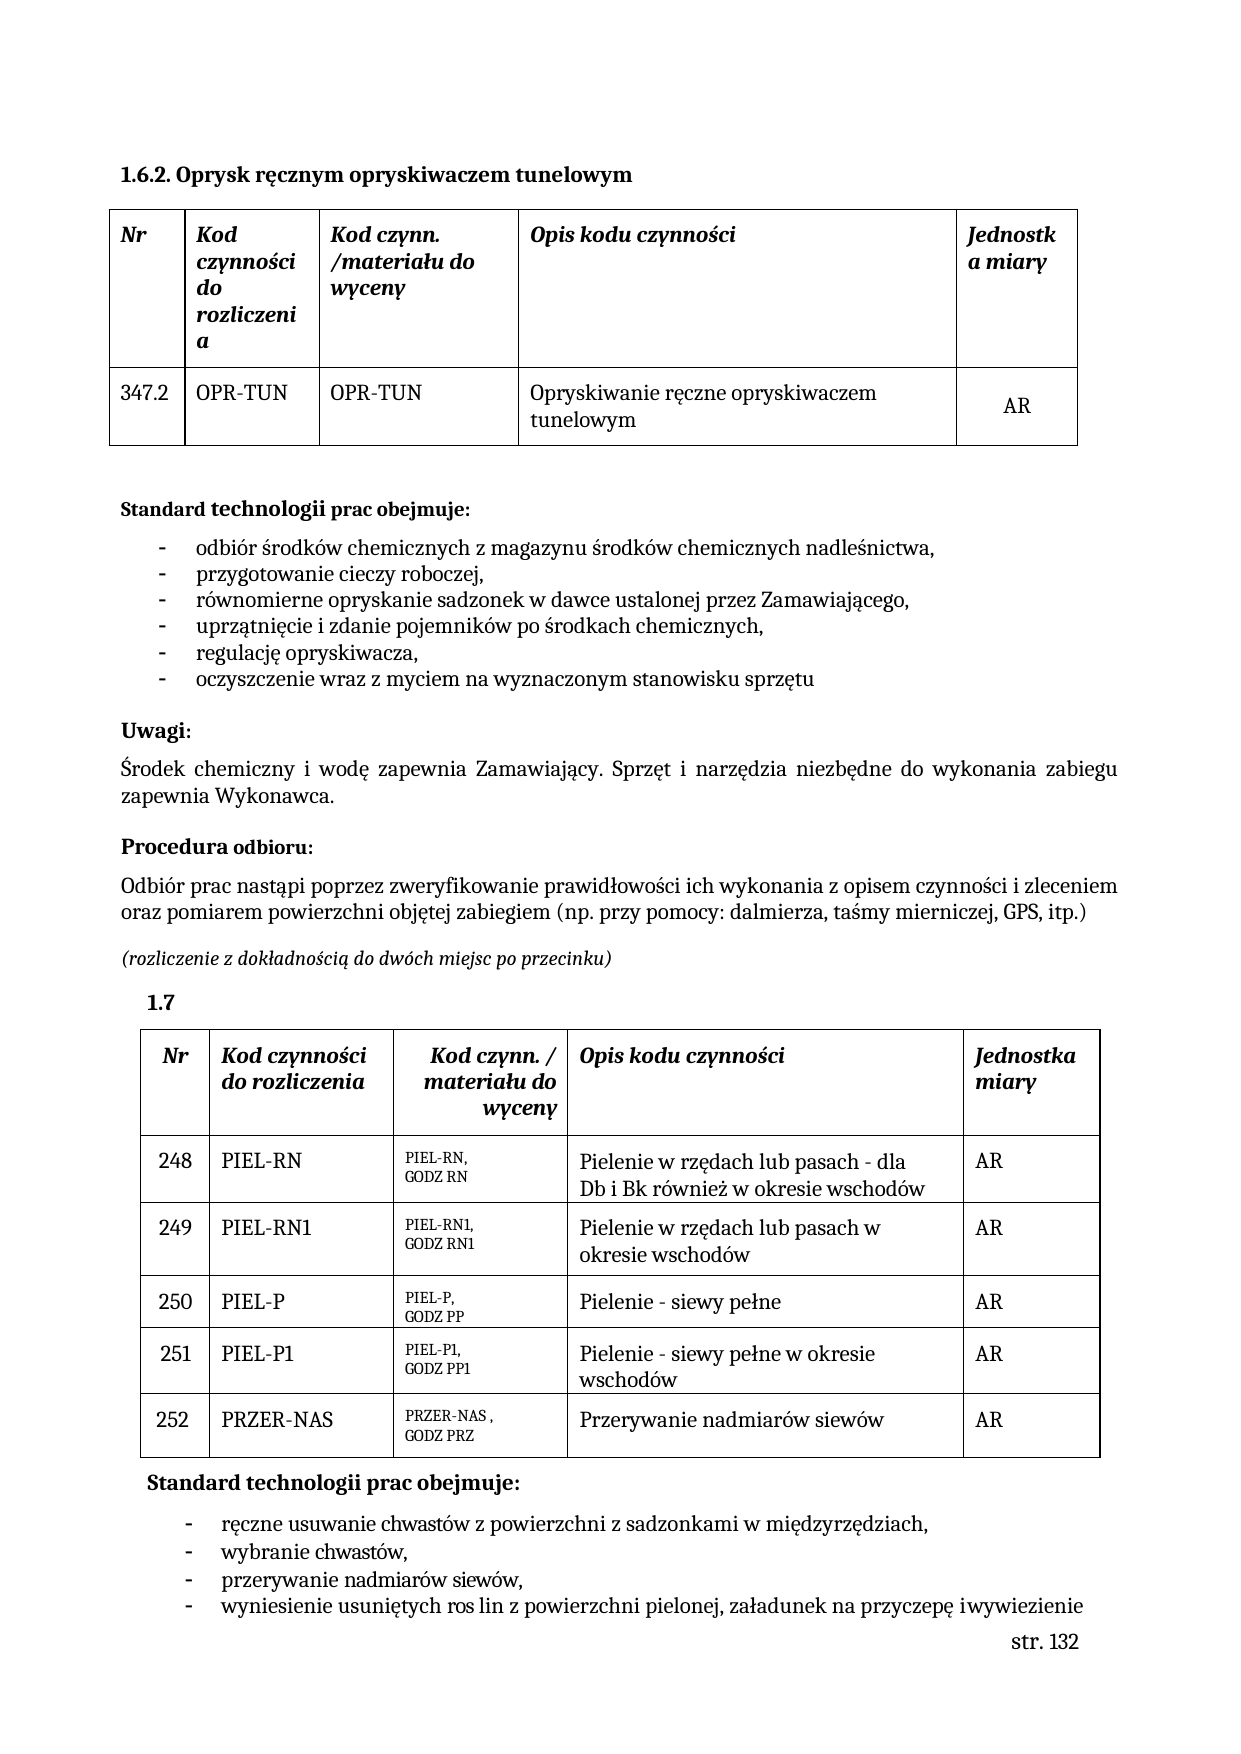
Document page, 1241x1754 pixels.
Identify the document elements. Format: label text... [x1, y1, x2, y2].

text (rozliczenie z dokładnością do dwóch miejsc po przecinku) [121, 946, 1119, 970]
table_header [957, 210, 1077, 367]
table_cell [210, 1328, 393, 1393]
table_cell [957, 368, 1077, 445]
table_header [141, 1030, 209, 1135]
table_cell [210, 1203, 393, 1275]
text  wybranie chwastów, [185, 1537, 1119, 1565]
text  przerywanie nadmiarów siewów, [185, 1565, 1119, 1593]
list odbiór środków chemicznych z magazynu środków chemicznych nadleśnictwa, [158, 534, 1119, 561]
list uprzątnięcie i zdanie pojemników po środkach chemicznych, [158, 613, 1119, 640]
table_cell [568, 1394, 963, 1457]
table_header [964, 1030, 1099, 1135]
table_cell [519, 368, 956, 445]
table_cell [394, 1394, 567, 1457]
text  ręczne usuwanie chwastów z powierzchni z sadzonkami w międzyrzędziach, [185, 1509, 1119, 1537]
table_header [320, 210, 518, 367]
text Standard technologii prac obejmuje: [147, 1470, 1119, 1496]
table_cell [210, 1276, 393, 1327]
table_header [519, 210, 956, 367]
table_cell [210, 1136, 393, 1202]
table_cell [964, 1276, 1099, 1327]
text Standard technologii prac obejmuje: [121, 471, 1119, 522]
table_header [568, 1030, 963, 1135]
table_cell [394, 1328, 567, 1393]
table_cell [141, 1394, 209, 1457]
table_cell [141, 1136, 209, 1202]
list regulację opryskiwacza, [158, 640, 1119, 666]
list przygotowanie cieczy roboczej, [158, 561, 1119, 587]
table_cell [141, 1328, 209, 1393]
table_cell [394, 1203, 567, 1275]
text Procedura odbioru: [121, 834, 1119, 860]
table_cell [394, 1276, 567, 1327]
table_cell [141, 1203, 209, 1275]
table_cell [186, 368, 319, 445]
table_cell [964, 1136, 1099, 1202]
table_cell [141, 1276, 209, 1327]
text Odbiór prac nastąpi poprzez zweryfikowanie prawidłowości ich wykonania z opisem czynności i zleceniem oraz pomiarem powierzchni objętej zabiegiem (np. przy pomocy: dalmierza, taśmy mierniczej, GPS, itp.) [121, 873, 1119, 926]
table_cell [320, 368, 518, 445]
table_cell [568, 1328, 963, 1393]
list oczyszczenie wraz z myciem na wyznaczonym stanowisku sprzętu [158, 666, 1119, 692]
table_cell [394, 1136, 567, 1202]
list równomierne opryskanie sadzonek w dawce ustalonej przez Zamawiającego, [158, 587, 1119, 613]
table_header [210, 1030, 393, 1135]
text Środek chemiczny i wodę zapewnia Zamawiający. Sprzęt i narzędzia niezbędne do wykonania zabiegu zapewnia Wykonawca. [121, 756, 1119, 809]
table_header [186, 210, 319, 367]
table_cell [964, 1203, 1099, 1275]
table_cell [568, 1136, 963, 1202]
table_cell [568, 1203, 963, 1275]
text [185, 1593, 1085, 1619]
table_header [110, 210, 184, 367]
subtitle 1.7 [147, 990, 1119, 1017]
text Uwagi: [121, 717, 1119, 744]
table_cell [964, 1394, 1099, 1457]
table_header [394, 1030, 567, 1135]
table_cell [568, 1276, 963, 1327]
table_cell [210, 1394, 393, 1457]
text 1.6.2. Oprysk ręcznym opryskiwaczem tunelowym [121, 162, 1119, 188]
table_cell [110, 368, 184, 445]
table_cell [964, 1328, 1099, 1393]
